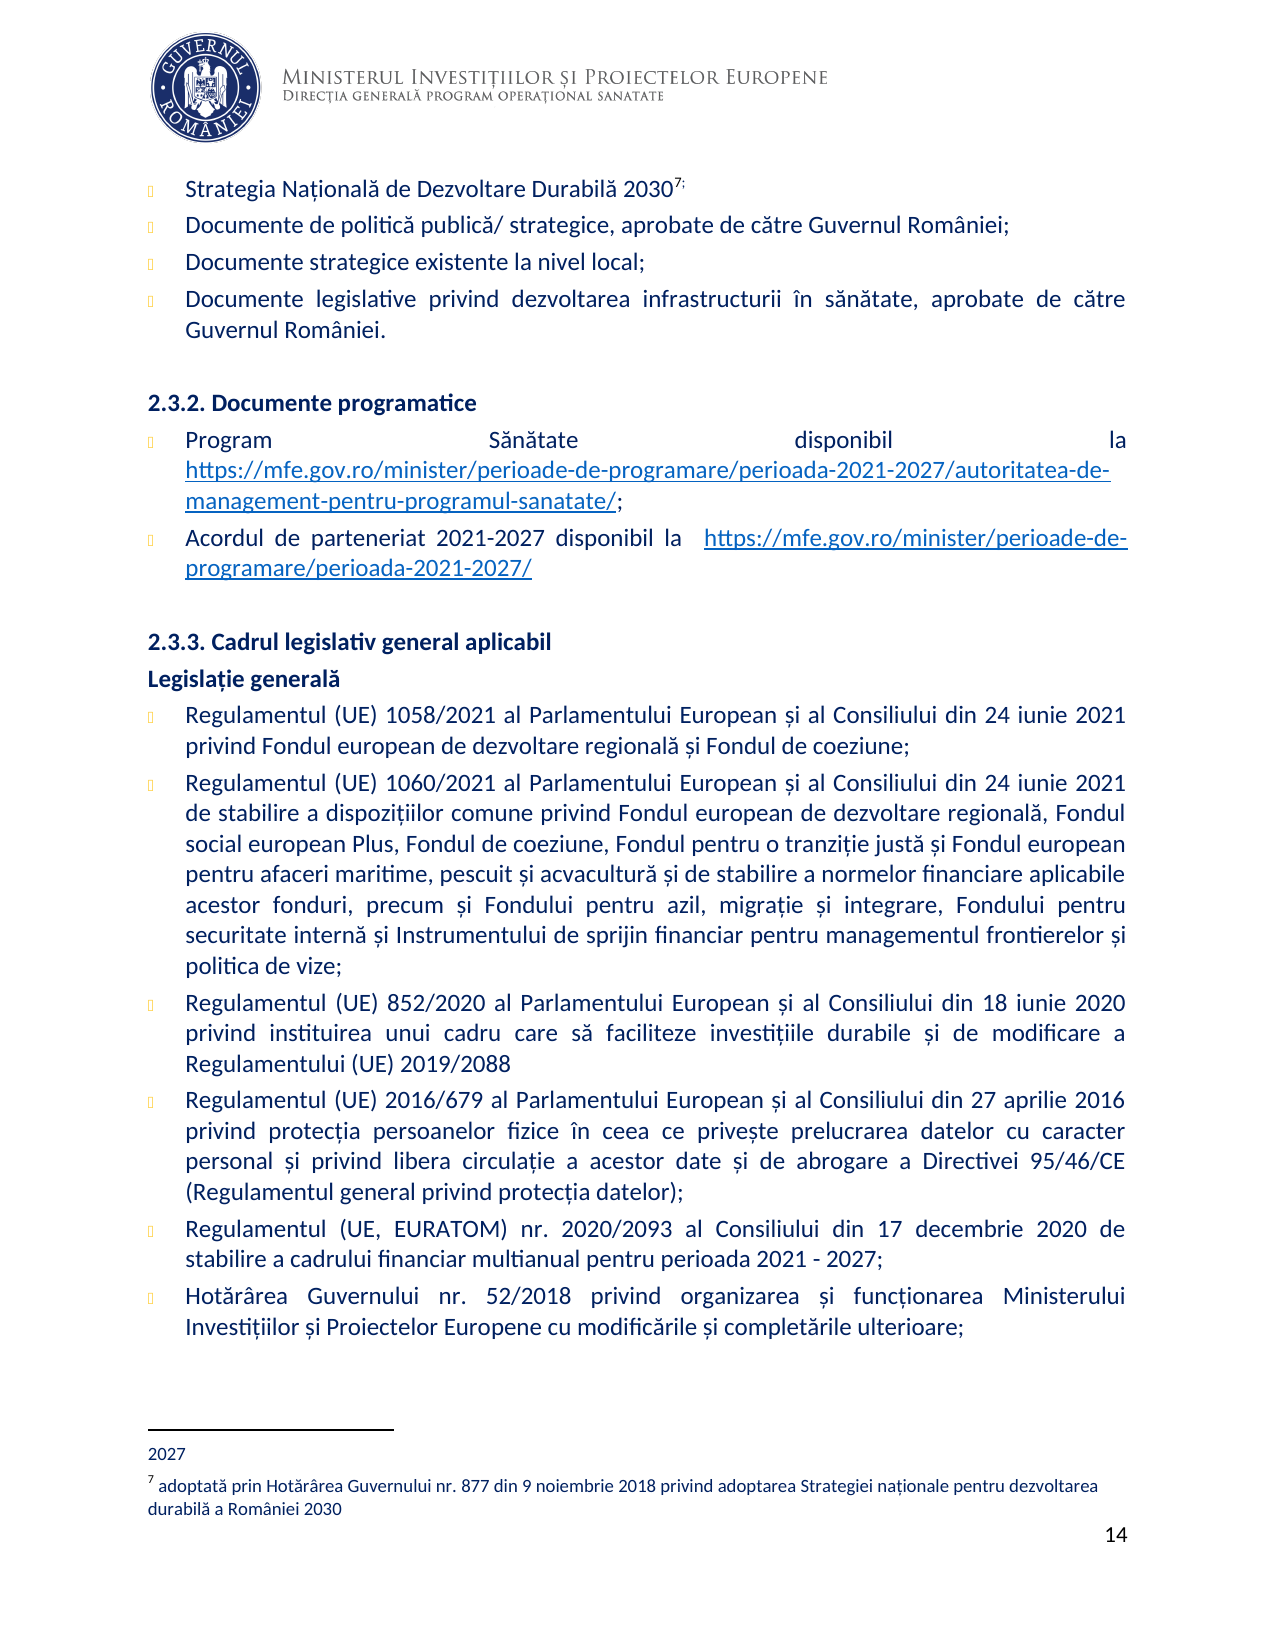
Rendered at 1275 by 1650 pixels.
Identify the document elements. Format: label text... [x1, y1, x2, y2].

list Acordul de parteneriat 2021-2027 disponibil la https://mfe.gov.ro/minister/perioade-de-programare/perioada-2021-2027/ [148, 522, 1127, 583]
list Regulamentul (UE) 2016/679 al Parlamentului European și al Consiliului din 27 aprilie 2016 privind protecția persoanelor fizice în ceea ce privește prelucrarea datelor cu caracter personal și privind libera circulație a acestor date și de abrogare a Directivei 95/46/CE (Regulamentul general privind protecția datelor); [148, 1084, 1127, 1207]
list Regulamentul (UE) 852/2020 al Parlamentului European și al Consiliului din 18 iunie 2020 privind instituirea unui cadru care să faciliteze investițiile durabile și de modificare a Regulamentului (UE) 2019/2088 [148, 987, 1127, 1078]
list Documente legislative privind dezvoltarea infrastructurii în sănătate, aprobate de către Guvernul României. [148, 283, 1127, 344]
picture [147, 29, 852, 145]
list Regulamentul (UE) 1058/2021 al Parlamentului European și al Consiliului din 24 iunie 2021 privind Fondul european de dezvoltare regională și Fondul de coeziune; [148, 699, 1127, 761]
list Hotărârea Guvernului nr. 52/2018 privind organizarea și funcționarea Ministerului Investițiilor și Proiectelor Europene cu modificările și completările ulterioare; [148, 1280, 1127, 1341]
list Documente de politică publică/ strategice, aprobate de către Guvernul României; [148, 210, 1127, 240]
subtitle 2.3.3. Cadrul legislativ general aplicabil [148, 626, 1127, 656]
text Legislație generală [148, 663, 1127, 693]
list Regulamentul (UE) 1060/2021 al Parlamentului European și al Consiliului din 24 iunie 2021 de stabilire a dispozițiilor comune privind Fondul european de dezvoltare regională, Fondul social european Plus, Fondul de coeziune, Fondul pentru o tranziție justă și Fondul european pentru afaceri maritime, pescuit și acvacultură și de stabilire a normelor financiare aplicabile acestor fonduri, precum și Fondului pentru azil, migrație și integrare, Fondului pentru securitate internă și Instrumentului de sprijin financiar pentru managementul frontierelor și politica de vize; [148, 767, 1127, 980]
list Regulamentul (UE, EURATOM) nr. 2020/2093 al Consiliului din 17 decembrie 2020 de stabilire a cadrului financiar multianual pentru perioada 2021 - 2027; [148, 1213, 1127, 1274]
list Program Sănătate disponibil la https://mfe.gov.ro/minister/perioade-de-programare/perioada-2021-2027/autoritatea-de-management-pentru-programul-sanatate/; [148, 424, 1127, 516]
list Documente strategice existente la nivel local; [148, 246, 1127, 277]
subtitle 2.3.2. Documente programatice [148, 387, 1127, 418]
list Strategia Națională de Dezvoltare Durabilă 2030; [148, 173, 1127, 203]
